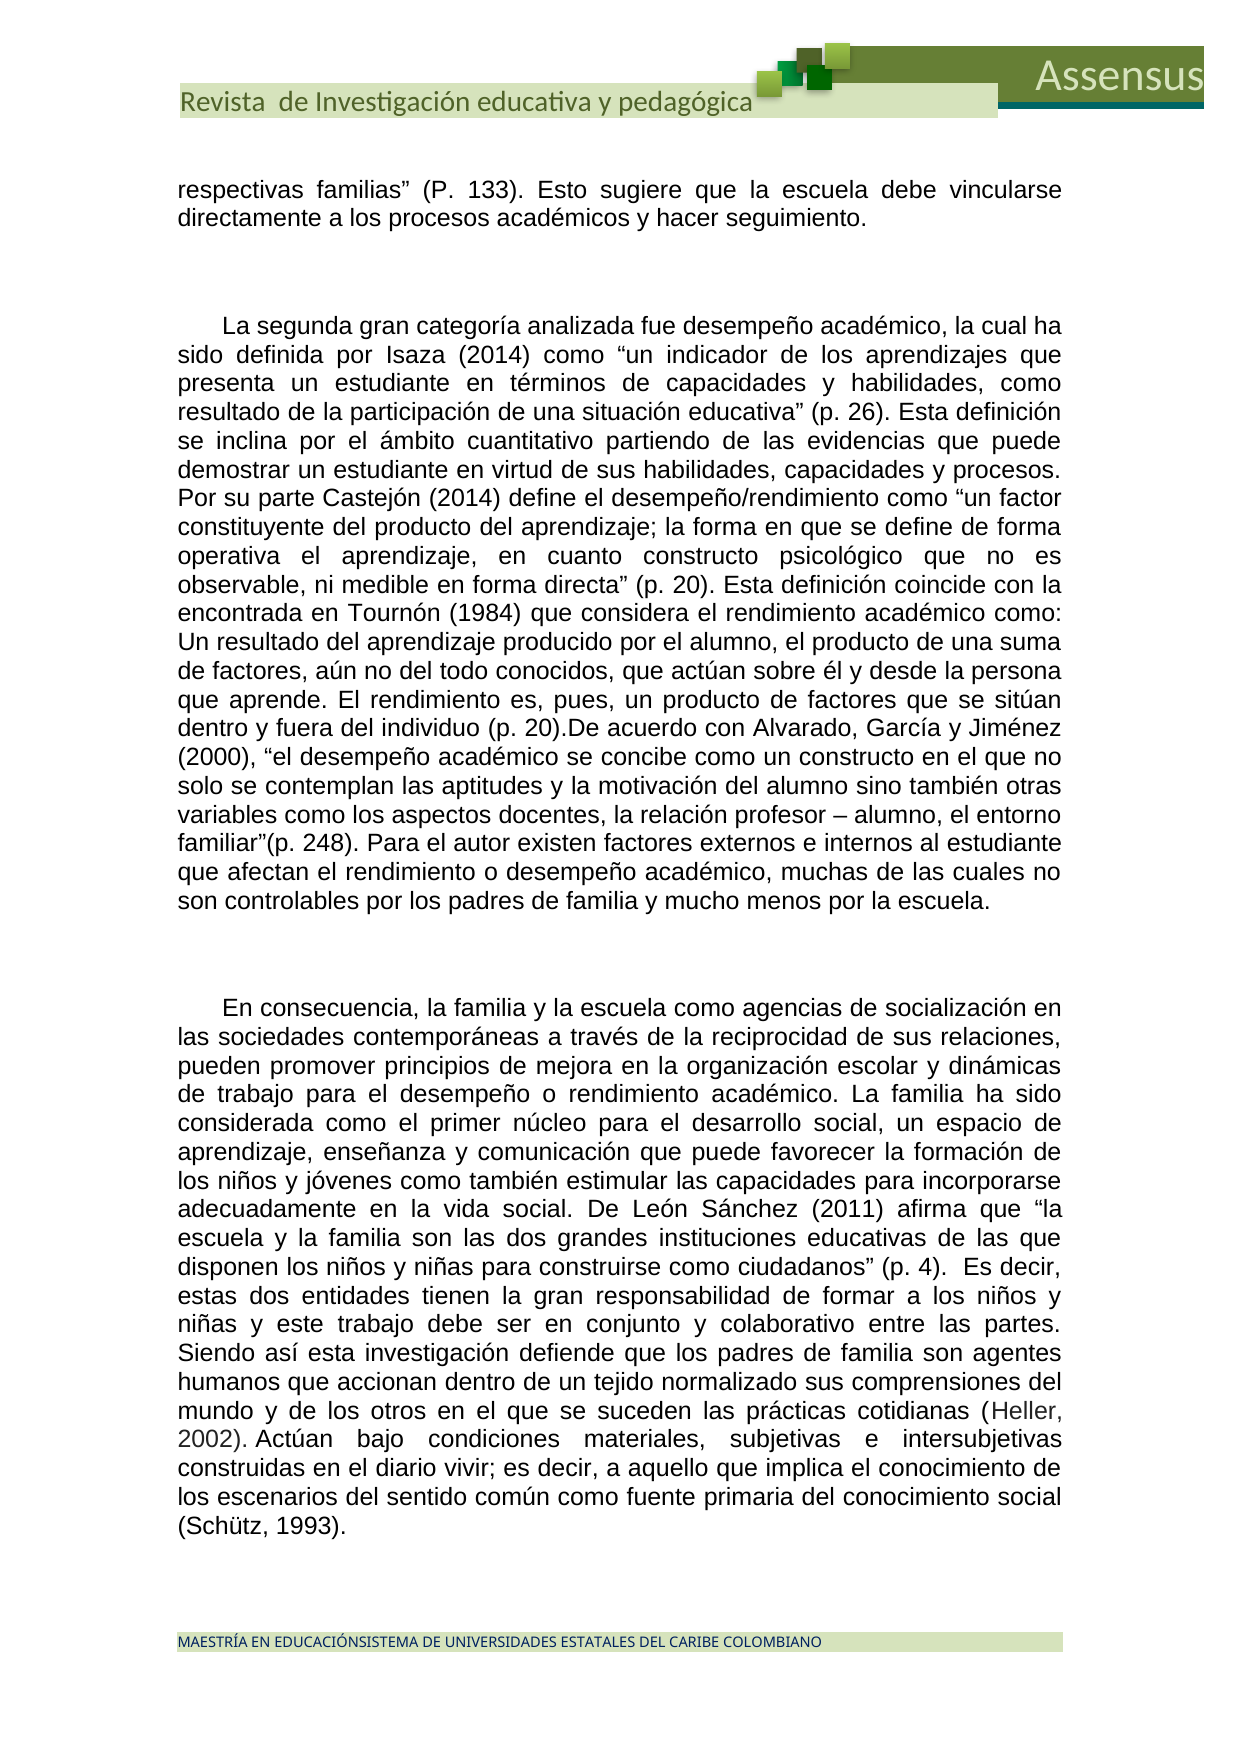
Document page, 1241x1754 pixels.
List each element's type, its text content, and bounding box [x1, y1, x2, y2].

text En consecuencia, la familia y la escuela como agencias de socialización en las sociedades contemporáneas a través de la reciprocidad de sus relaciones, pueden promover principios de mejora en la organización escolar y dinámicas de trabajo para el desempeño o rendimiento académico. La familia ha sido considerada como el primer núcleo para el desarrollo social, un espacio de aprendizaje, enseñanza y comunicación que puede favorecer la formación de los niños y jóvenes como también estimular las capacidades para incorporarse adecuadamente en la vida social. De León Sánchez (2011) afirma que “la escuela y la familia son las dos grandes instituciones educativas de las que disponen los niños y niñas para construirse como ciudadanos” (p. 4). Es decir, estas dos entidades tienen la gran responsabilidad de formar a los niños y niñas y este trabajo debe ser en conjunto y colaborativo entre las partes. Siendo así esta investigación defiende que los padres de familia son agentes humanos que accionan dentro de un tejido normalizado sus comprensiones del mundo y de los otros en el que se suceden las prácticas cotidianas (Heller, 2002). Actúan bajo condiciones materiales, subjetivas e intersubjetivas construidas en el diario vivir; es decir, a aquello que implica el conocimiento de los escenarios del sentido común como fuente primaria del conocimiento social (Schütz, 1993). [177, 993, 1063, 1539]
text La segunda gran categoría analizada fue desempeño académico, la cual ha sido definida por Isaza (2014) como “un indicador de los aprendizajes que presenta un estudiante en términos de capacidades y habilidades, como resultado de la participación de una situación educativa” (p. 26). Esta definición se inclina por el ámbito cuantitativo partiendo de las evidencias que puede demostrar un estudiante en virtud de sus habilidades, capacidades y procesos. Por su parte Castejón (2014) define el desempeño/rendimiento como “un factor constituyente del producto del aprendizaje; la forma en que se define de forma operativa el aprendizaje, en cuanto constructo psicológico que no es observable, ni medible en forma directa” (p. 20). Esta definición coincide con la encontrada en Tournón (1984) que considera el rendimiento académico como: Un resultado del aprendizaje producido por el alumno, el producto de una suma de factores, aún no del todo conocidos, que actúan sobre él y desde la persona que aprende. El rendimiento es, pues, un producto de factores que se sitúan dentro y fuera del individuo (p. 20).De acuerdo con Alvarado, García y Jiménez (2000), “el desempeño académico se concibe como un constructo en el que no solo se contemplan las aptitudes y la motivación del alumno sino también otras variables como los aspectos docentes, la relación profesor – alumno, el entorno familiar”(p. 248). Para el autor existen factores externos e internos al estudiante que afectan el rendimiento o desempeño académico, muchas de las cuales no son controlables por los padres de familia y mucho menos por la escuela. [177, 311, 1063, 914]
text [177, 175, 1063, 232]
